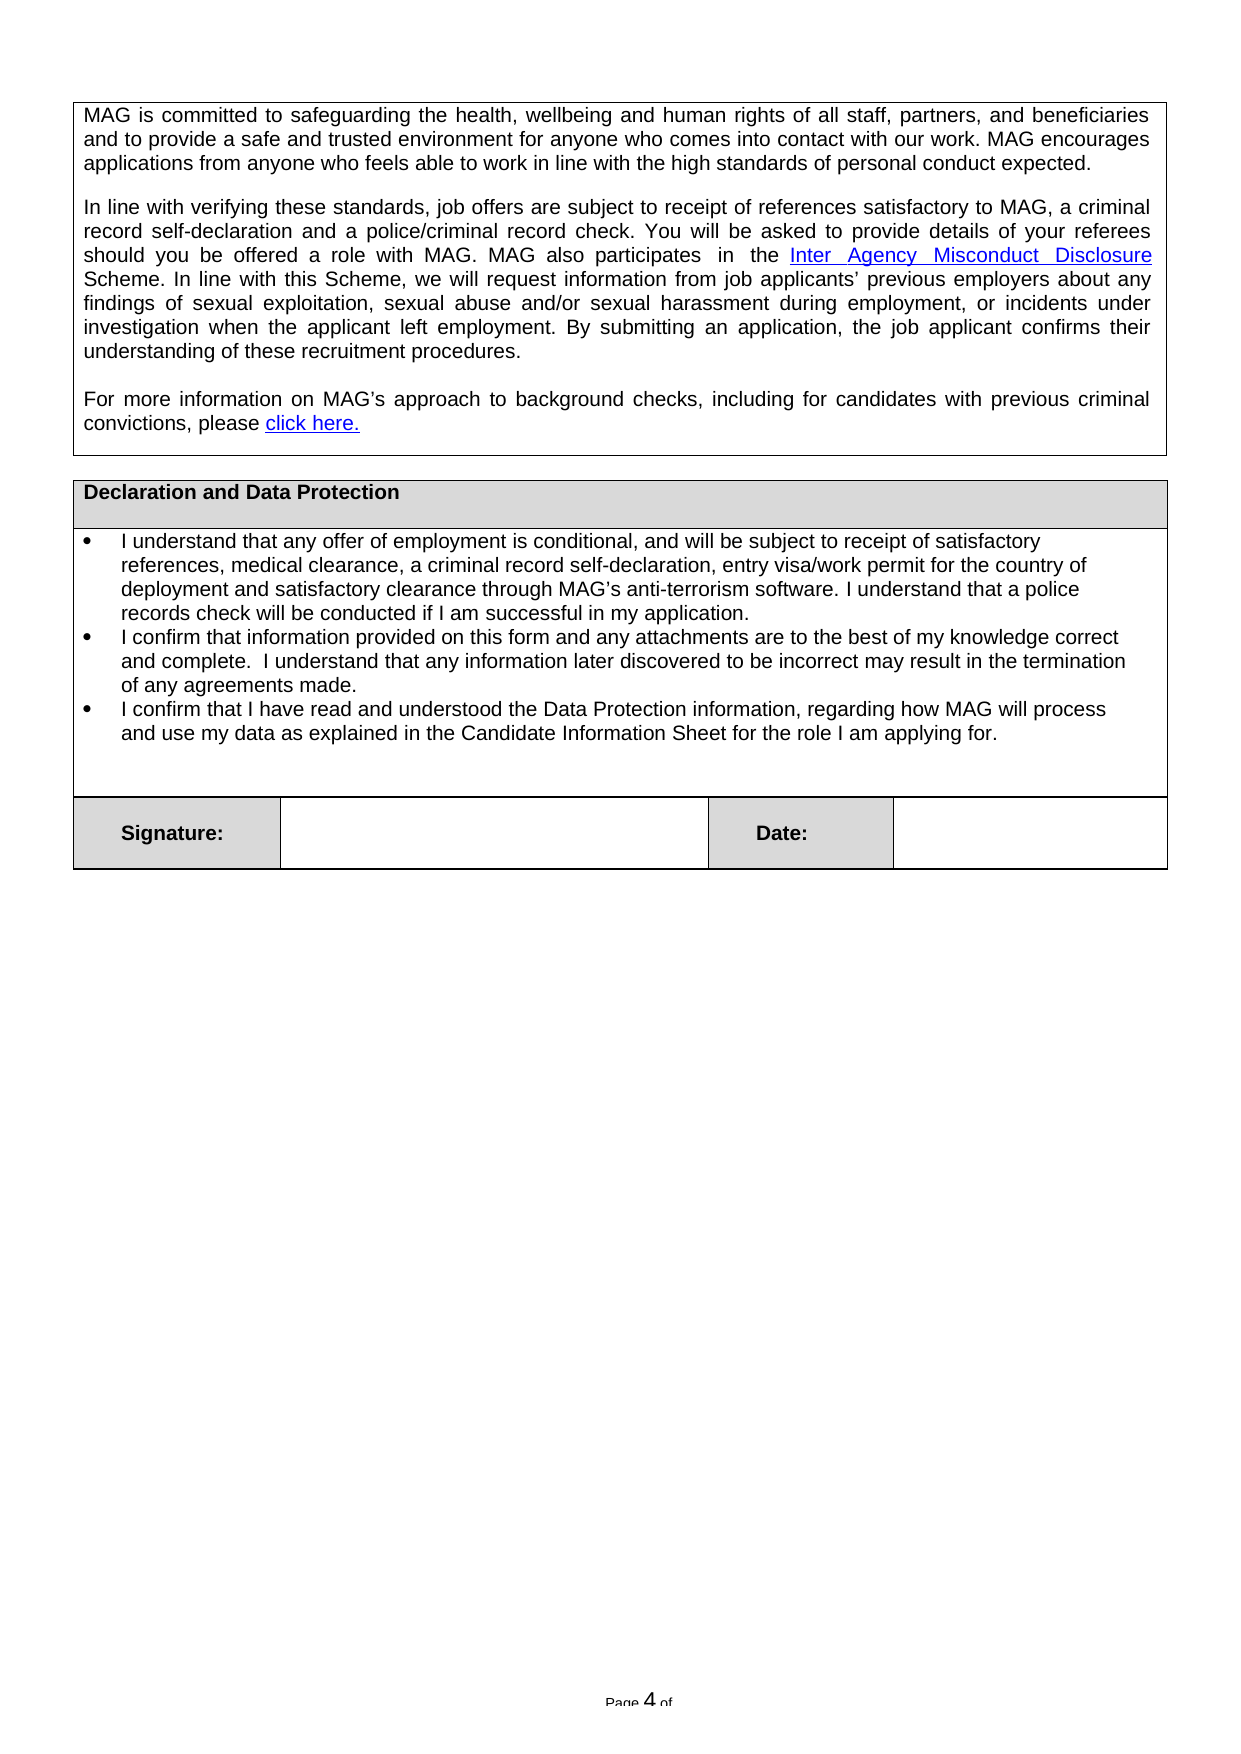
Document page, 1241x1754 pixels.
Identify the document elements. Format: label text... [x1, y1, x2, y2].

table_cell MAG is committed to safeguarding the health, wellbeing and human rights of all staff, partners, and beneficiaries and to provide a safe and trusted environment for anyone who comes into contact with our work. MAG encourages applications from anyone who feels able to work in line with the high standards of personal conduct expected. In line with verifying these standards, job offers are subject to receipt of references satisfactory to MAG, a criminal record self-declaration and a police/criminal record check. You will be asked to provide details of your referees should you be offered a role with MAG. MAG also participates in the Inter Agency Misconduct Disclosure Scheme. In line with this Scheme, we will request information from job applicants’ previous employers about any findings of sexual exploitation, sexual abuse and/or sexual harassment during employment, or incidents under investigation when the applicant left employment. By submitting an application, the job applicant confirms their understanding of these recruitment procedures. For more information on MAG’s approach to background checks, including for candidates with previous criminal convictions, please click here. [74, 103, 1166, 455]
table_cell I understand that any offer of employment is conditional, and will be subject to receipt of satisfactory references, medical clearance, a criminal record self-declaration, entry visa/work permit for the country of deployment and satisfactory clearance through MAG’s anti-terrorism software. I understand that a police records check will be conducted if I am successful in my application. I confirm that information provided on this form and any attachments are to the best of my knowledge correct and complete. I understand that any information later discovered to be incorrect may result in the termination of any agreements made. I confirm that I have read and understood the Data Protection information, regarding how MAG will process and use my data as explained in the Candidate Information Sheet for the role I am applying for. [74, 529, 1167, 796]
table_header Declaration and Data Protection [74, 481, 1167, 528]
table_cell [281, 798, 708, 868]
table_cell Signature: [74, 798, 280, 868]
table_cell Date: [709, 798, 893, 868]
table_cell [894, 798, 1167, 868]
